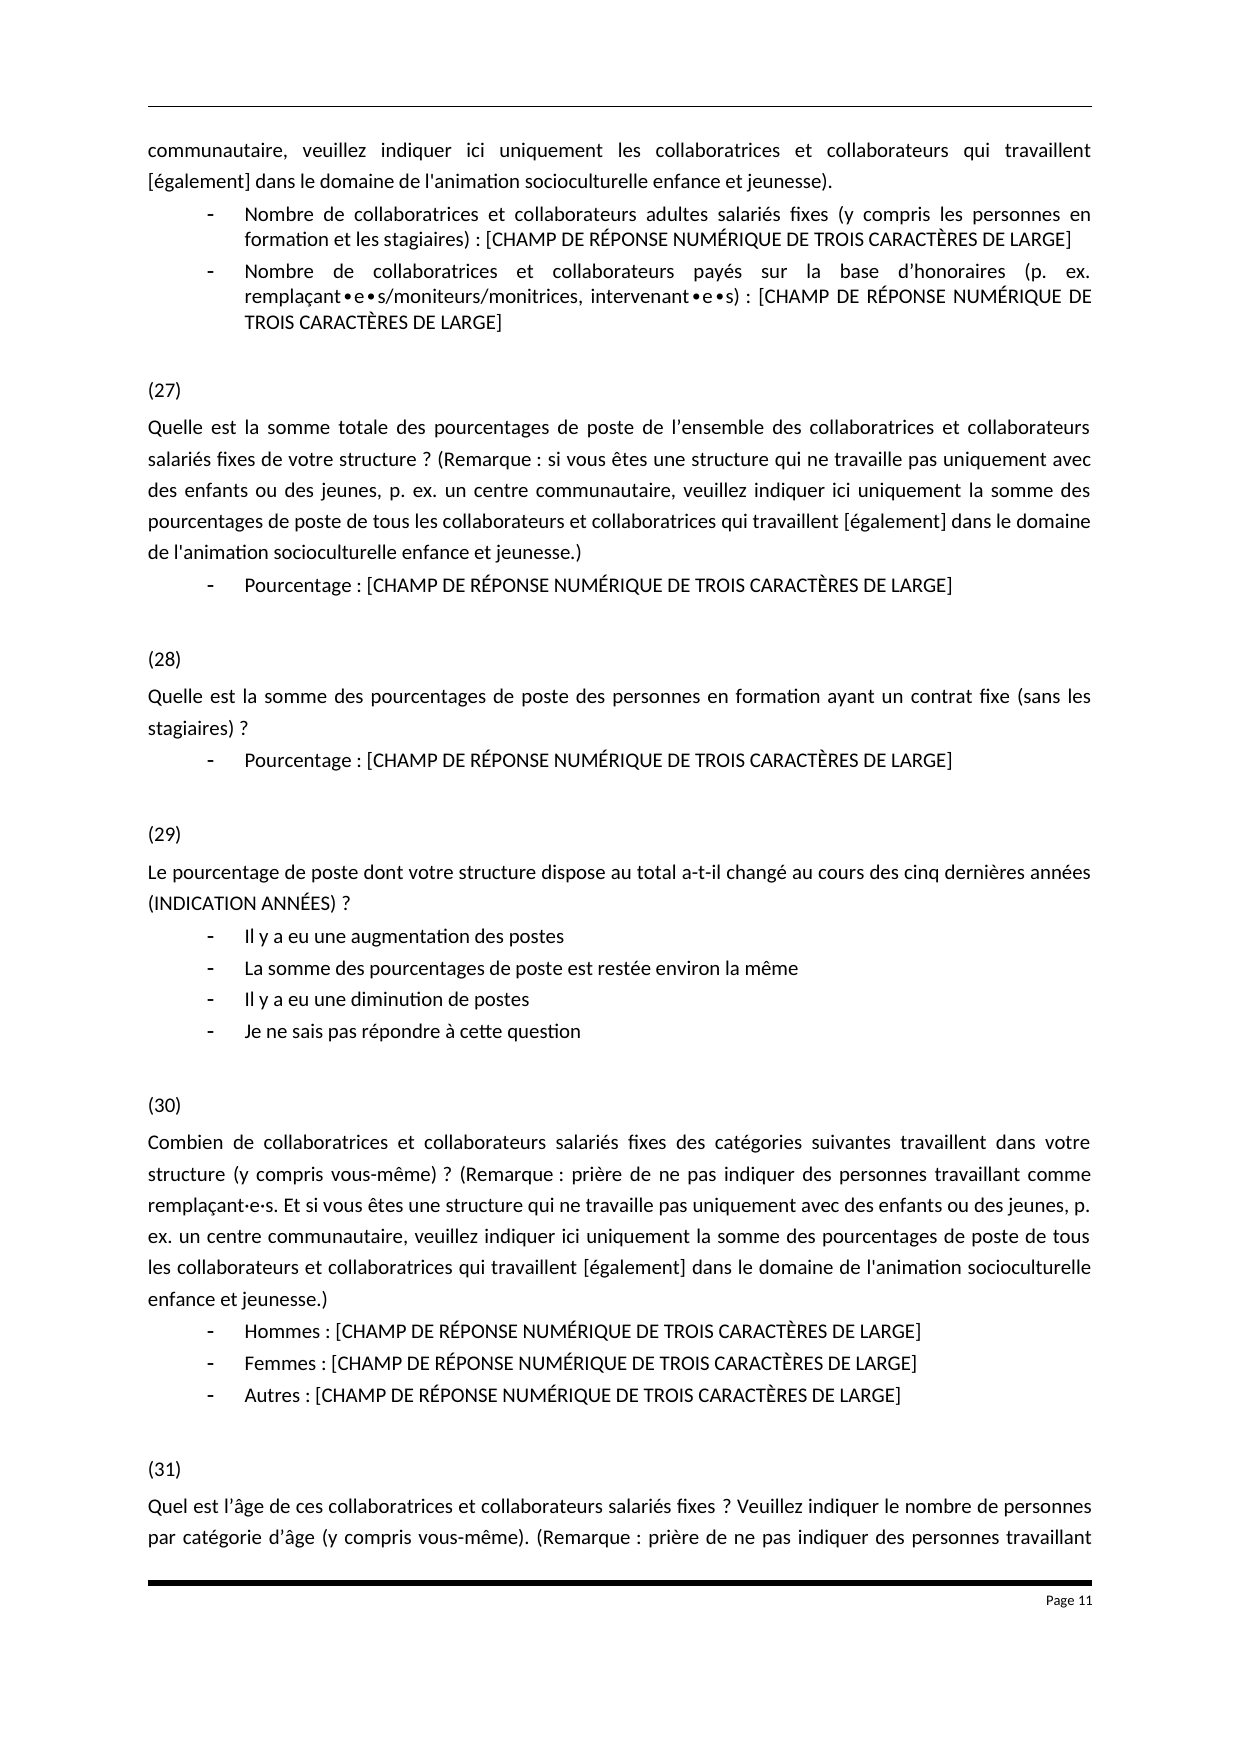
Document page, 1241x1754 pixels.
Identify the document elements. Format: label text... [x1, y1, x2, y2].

text (31) [148, 1451, 1092, 1482]
text Il y a eu une augmentation des postes [207, 923, 1092, 948]
text Autres : [CHAMP DE RÉPONSE NUMÉRIQUE DE TROIS CARACTÈRES DE LARGE] [207, 1382, 1092, 1407]
text Il y a eu une diminution de postes [207, 986, 1092, 1012]
text Nombre de collaboratrices et collaborateurs payés sur la base d’honoraires (p. ex. remplaçant∙e∙s/moniteurs/monitrices, intervenant∙e∙s) : [CHAMP DE RÉPONSE NUMÉRIQUE DE TROIS CARACTÈRES DE LARGE] [207, 258, 1092, 334]
text Le pourcentage de poste dont votre structure dispose au total a-t-il changé au cours des cinq dernières années (INDICATION ANNÉES) ? [148, 854, 1092, 917]
text Pourcentage : [CHAMP DE RÉPONSE NUMÉRIQUE DE TROIS CARACTÈRES DE LARGE] [207, 572, 1092, 598]
text Je ne sais pas répondre à cette question [207, 1018, 1092, 1043]
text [148, 132, 1092, 195]
text Nombre de collaboratrices et collaborateurs adultes salariés fixes (y compris les personnes en formation et les stagiaires) : [CHAMP DE RÉPONSE NUMÉRIQUE DE TROIS CARACTÈRES DE LARGE] [207, 201, 1092, 252]
text Hommes : [CHAMP DE RÉPONSE NUMÉRIQUE DE TROIS CARACTÈRES DE LARGE] [207, 1318, 1092, 1344]
text (27) [148, 372, 1092, 403]
text Femmes : [CHAMP DE RÉPONSE NUMÉRIQUE DE TROIS CARACTÈRES DE LARGE] [207, 1350, 1092, 1376]
text (30) [148, 1087, 1092, 1118]
text Pourcentage : [CHAMP DE RÉPONSE NUMÉRIQUE DE TROIS CARACTÈRES DE LARGE] [207, 748, 1092, 773]
text Quelle est la somme totale des pourcentages de poste de l’ensemble des collaboratrices et collaborateurs salariés fixes de votre structure ? (Remarque : si vous êtes une structure qui ne travaille pas uniquement avec des enfants ou des jeunes, p. ex. un centre communautaire, veuillez indiquer ici uniquement la somme des pourcentages de poste de tous les collaborateurs et collaboratrices qui travaillent [également] dans le domaine de l'animation socioculturelle enfance et jeunesse.) [148, 410, 1092, 566]
text (28) [148, 641, 1092, 673]
text (29) [148, 817, 1092, 848]
text Combien de collaboratrices et collaborateurs salariés fixes des catégories suivantes travaillent dans votre structure (y compris vous-même) ? (Remarque : prière de ne pas indiquer des personnes travaillant comme remplaçant·e·s. Et si vous êtes une structure qui ne travaille pas uniquement avec des enfants ou des jeunes, p. ex. un centre communautaire, veuillez indiquer ici uniquement la somme des pourcentages de poste de tous les collaborateurs et collaboratrices qui travaillent [également] dans le domaine de l'animation socioculturelle enfance et jeunesse.) [148, 1125, 1092, 1312]
text Quelle est la somme des pourcentages de poste des personnes en formation ayant un contrat fixe (sans les stagiaires) ? [148, 679, 1092, 741]
text La somme des pourcentages de poste est restée environ la même [207, 955, 1092, 980]
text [148, 1488, 1092, 1551]
